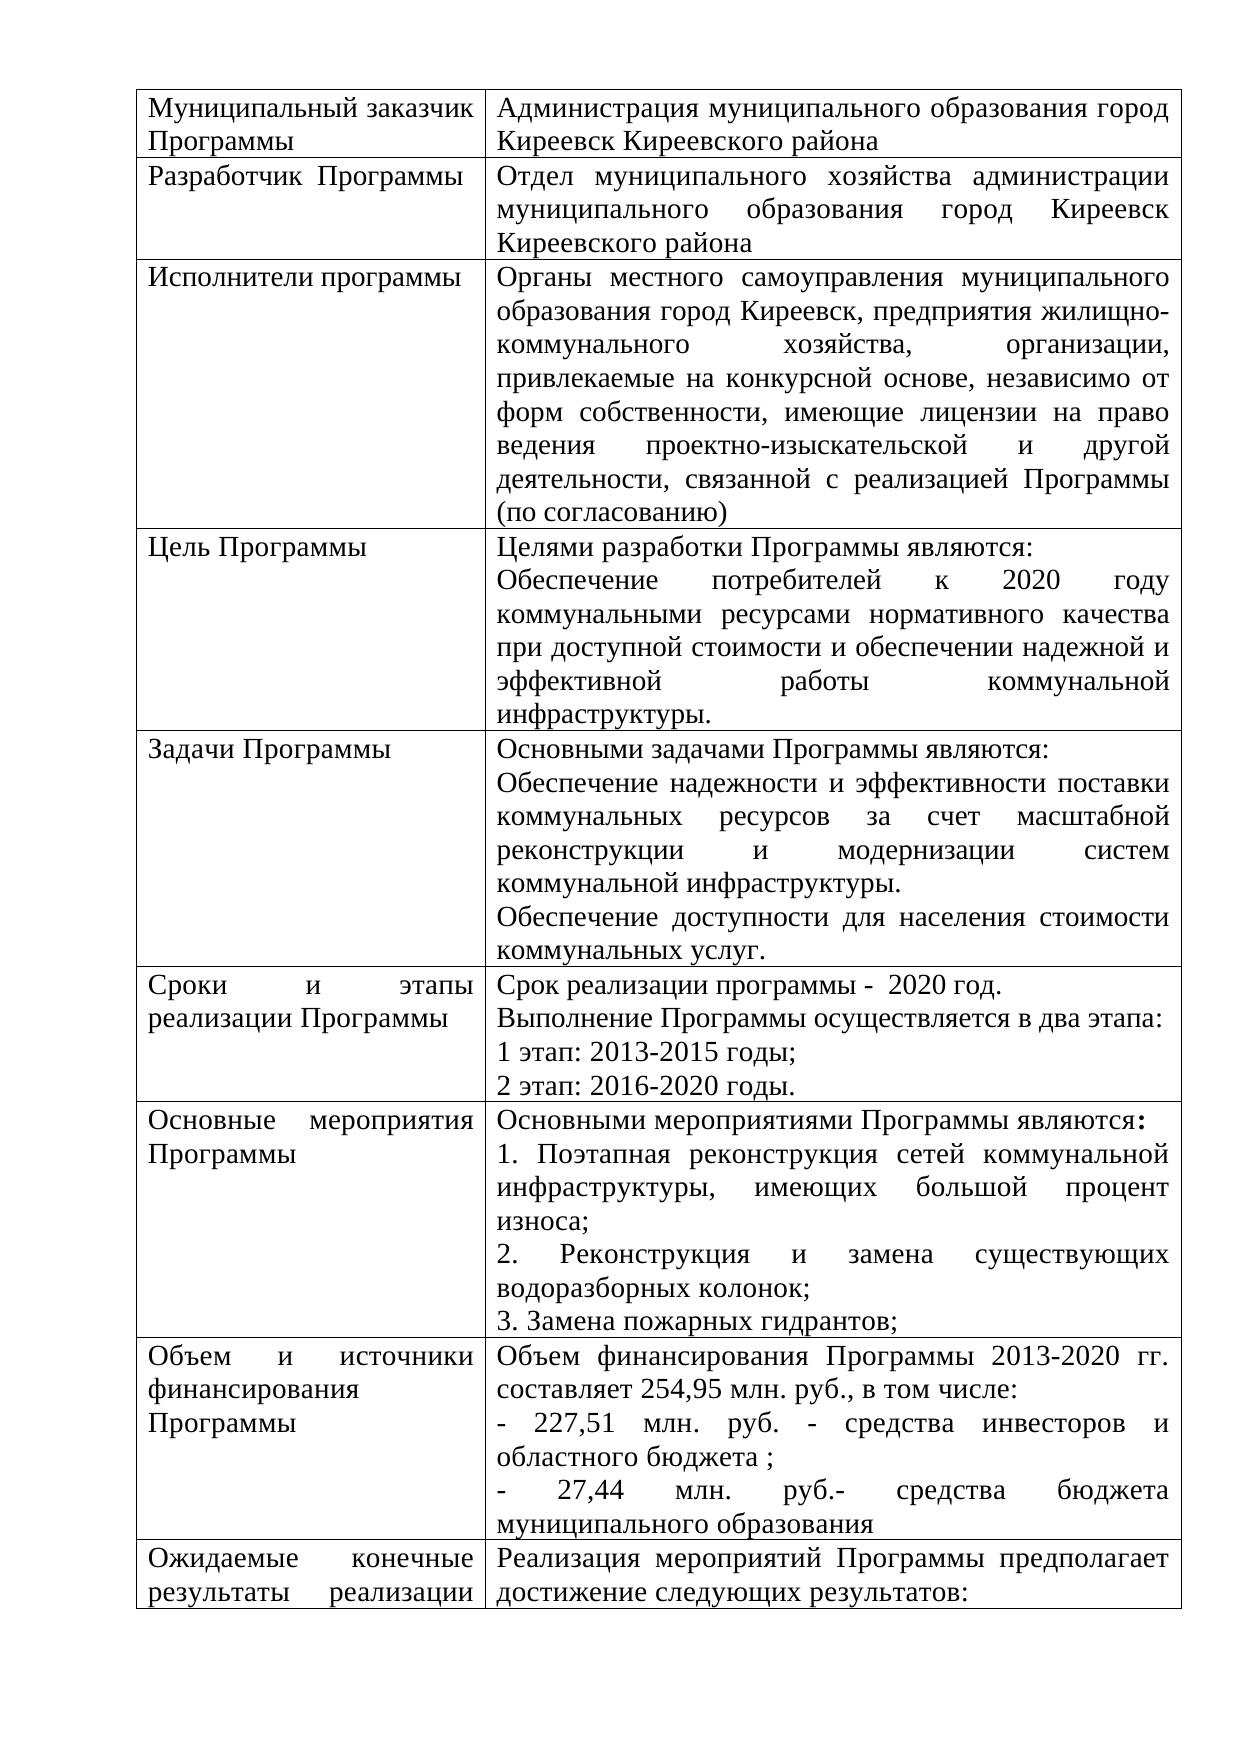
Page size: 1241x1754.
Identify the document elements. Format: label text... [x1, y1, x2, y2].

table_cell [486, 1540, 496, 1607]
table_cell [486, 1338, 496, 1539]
table_cell Муниципальный заказчик Программы [137, 90, 485, 157]
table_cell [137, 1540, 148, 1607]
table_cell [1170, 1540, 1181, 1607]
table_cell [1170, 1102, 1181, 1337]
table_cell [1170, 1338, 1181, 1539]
table_cell Цель Программы [137, 529, 485, 730]
table_cell Исполнители программы [137, 260, 485, 528]
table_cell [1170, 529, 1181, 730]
table_cell Отдел муниципального хозяйства администрации муниципального образования город Киреевск Киреевского района [486, 158, 1181, 258]
table_cell Объем и источники финансирования Программы [137, 1338, 485, 1539]
table_cell Основные мероприятия Программы [137, 1102, 485, 1337]
table_cell Срок реализации программы - 2020 год. Выполнение Программы осуществляется в два этапа: 1 этап: 2013-2015 годы; 2 этап: 2016-2020 годы. [486, 967, 1181, 1101]
table_cell Органы местного самоуправления муниципального образования город Киреевск, предприятия жилищно-коммунального хозяйства, организации, привлекаемые на конкурсной основе, независимо от форм собственности, имеющие лицензии на право ведения проектно-изыскательской и другой деятельности, связанной с реализацией Программы (по согласованию) [486, 260, 1181, 528]
table_cell Основными задачами Программы являются: Обеспечение надежности и эффективности поставки коммунальных ресурсов за счет масштабной реконструкции и модернизации систем коммунальной инфраструктуры. Обеспечение доступности для населения стоимости коммунальных услуг. [486, 731, 1181, 966]
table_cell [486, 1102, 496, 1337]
table_cell Разработчик Программы [137, 158, 485, 258]
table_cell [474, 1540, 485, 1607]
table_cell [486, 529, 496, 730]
table_cell Задачи Программы [137, 731, 485, 966]
table_cell Администрация муниципального образования город Киреевск Киреевского района [486, 90, 1181, 157]
table_cell Сроки и этапы реализации Программы [137, 967, 485, 1101]
